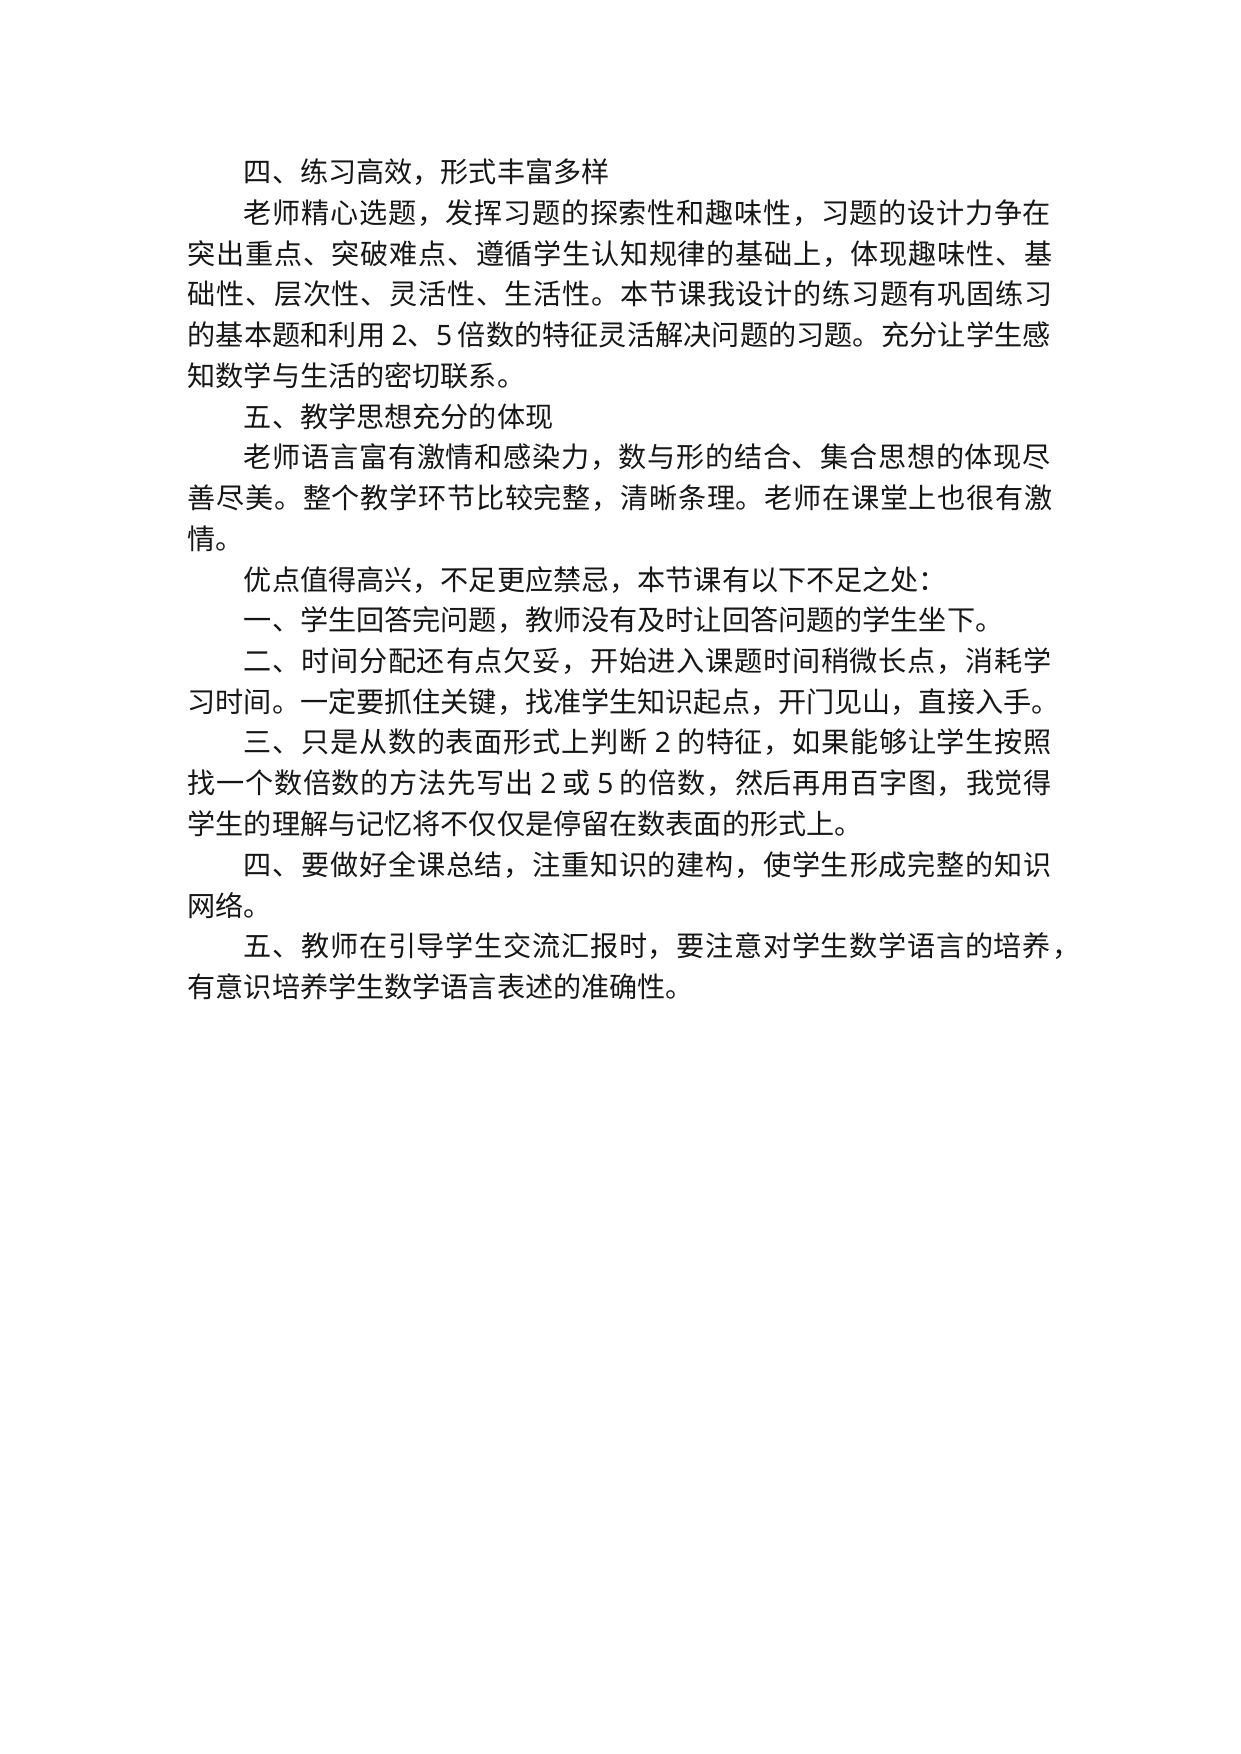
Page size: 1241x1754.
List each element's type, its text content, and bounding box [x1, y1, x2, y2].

text 优点值得高兴，不足更应禁忌，本节课有以下不足之处： [187, 557, 1053, 598]
text 二、时间分配还有点欠妥，开始进入课题时间稍微长点，消耗学习时间。一定要抓住关键，找准学生知识起点，开门见山，直接入手。 [187, 639, 1053, 720]
text 四、要做好全课总结，注重知识的建构，使学生形成完整的知识网络。 [187, 843, 1053, 924]
text 四、练习高效，形式丰富多样 [187, 150, 1053, 191]
text 一、学生回答完问题，教师没有及时让回答问题的学生坐下。 [187, 598, 1053, 639]
text 五、教师在引导学生交流汇报时，要注意对学生数学语言的培养，有意识培养学生数学语言表述的准确性。 [187, 924, 1053, 1006]
text 三、只是从数的表面形式上判断2的特征，如果能够让学生按照找一个数倍数的方法先写出2或5的倍数，然后再用百字图，我觉得学生的理解与记忆将不仅仅是停留在数表面的形式上。 [187, 720, 1053, 843]
text 老师语言富有激情和感染力，数与形的结合、集合思想的体现尽善尽美。整个教学环节比较完整，清晰条理。老师在课堂上也很有激情。 [187, 435, 1053, 557]
text 老师精心选题，发挥习题的探索性和趣味性，习题的设计力争在突出重点、突破难点、遵循学生认知规律的基础上，体现趣味性、基础性、层次性、灵活性、生活性。本节课我设计的练习题有巩固练习的基本题和利用2、5倍数的特征灵活解决问题的习题。充分让学生感知数学与生活的密切联系。 [187, 191, 1053, 394]
text 五、教学思想充分的体现 [187, 394, 1053, 435]
